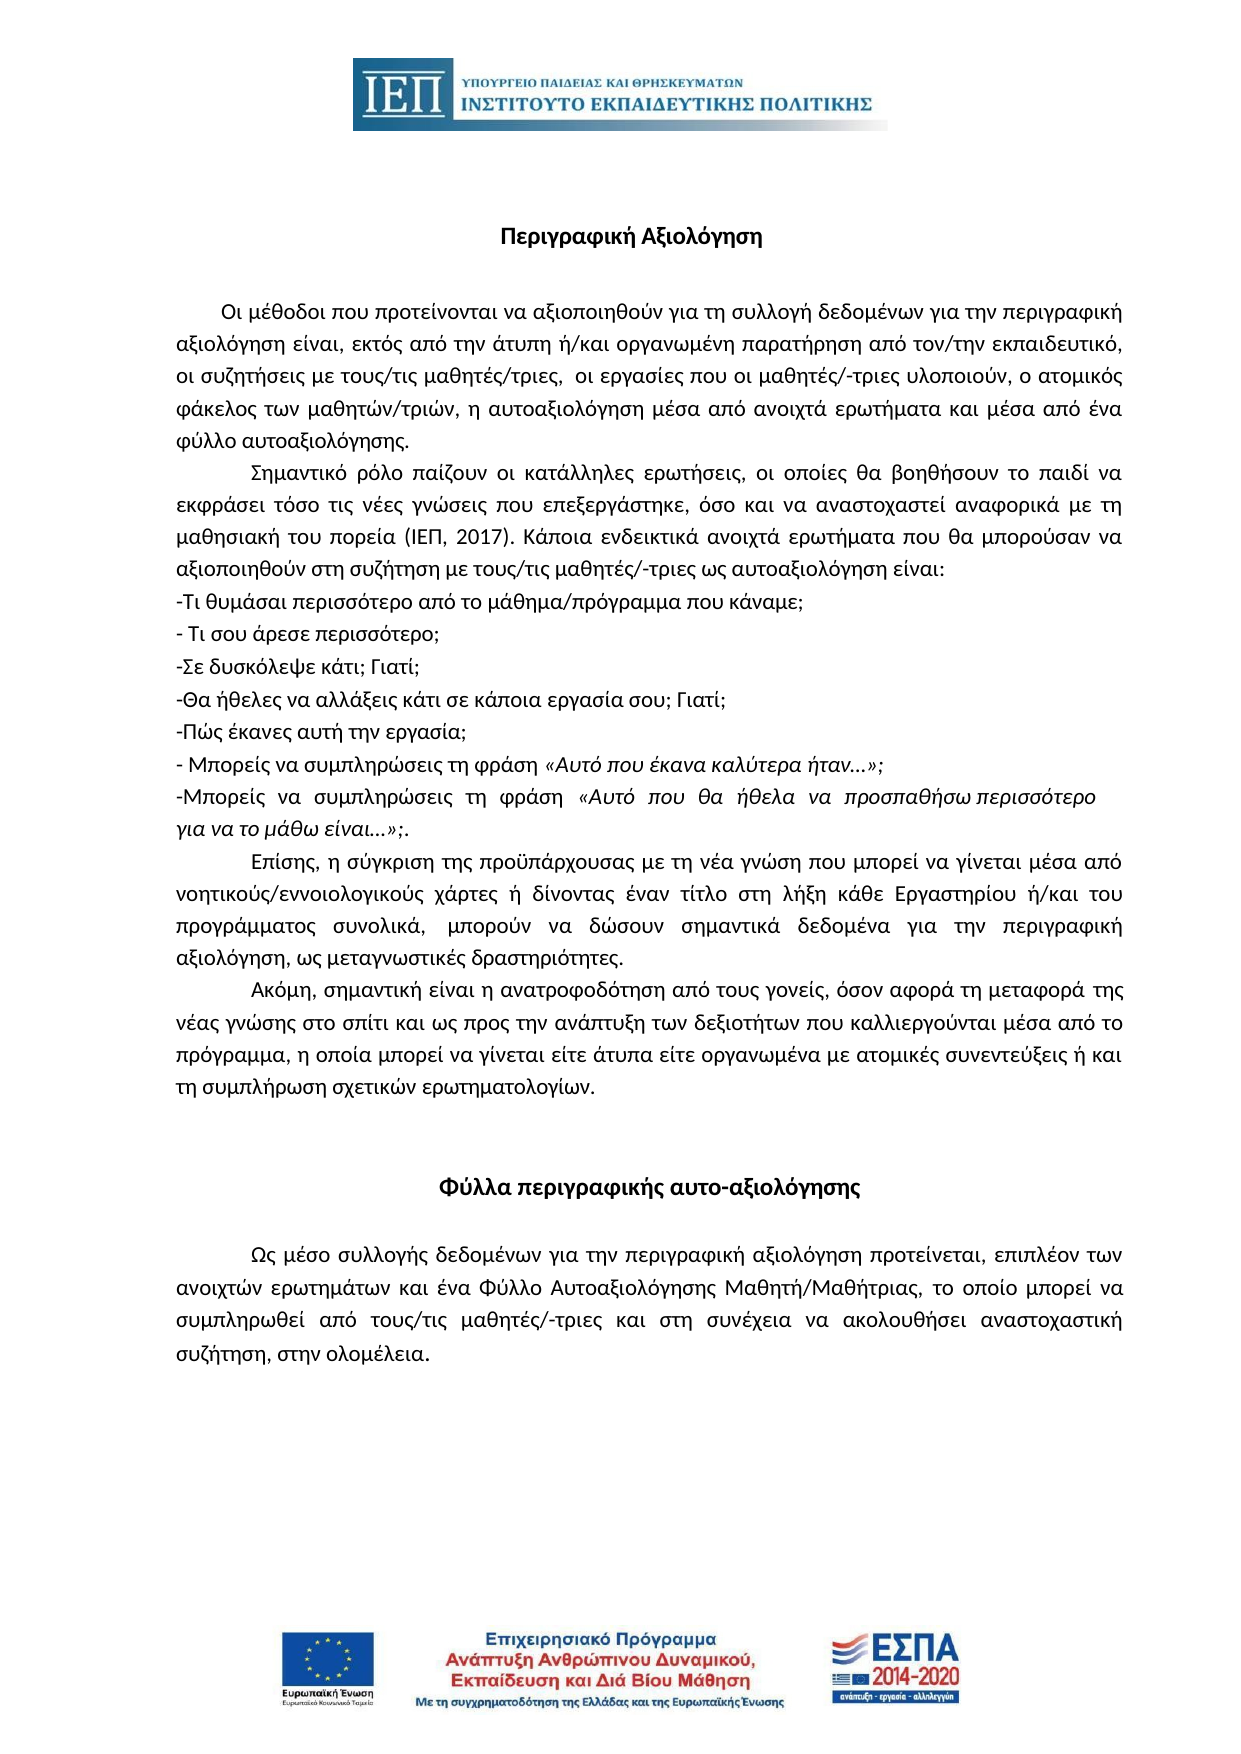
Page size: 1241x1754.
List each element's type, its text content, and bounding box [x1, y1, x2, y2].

text -Θα ήθελες να αλλάξεις κάτι σε κάποια εργασία σου; Γιατί; [176, 685, 1124, 713]
text - Μπορείς να συμπληρώσεις τη φράση «Αυτό που έκανα καλύτερα ήταν…»; [176, 750, 1124, 778]
text - Τι σου άρεσε περισσότερο; [176, 619, 1124, 647]
text -Τι θυμάσαι περισσότερο από το μάθημα/πρόγραμμα που κάναμε; [176, 587, 1124, 615]
picture [353, 58, 888, 131]
text -Σε δυσκόλεψε κάτι; Γιατί; [176, 652, 1124, 680]
text Σημαντικό ρόλο παίζουν οι κατάλληλες ερωτήσεις, οι οποίες θα βοηθήσουν το παιδί να εκφράσει τόσο τις νέες γνώσεις που επεξεργάστηκε, όσο και να αναστοχαστεί αναφορικά με τη μαθησιακή του πορεία (ΙΕΠ, 2017). Κάποια ενδεικτικά ανοιχτά ερωτήματα που θα μπορούσαν να αξιοποιηθούν στη συζήτηση με τους/τις μαθητές/-τριες ως αυτοαξιολόγηση είναι: [176, 458, 1124, 583]
picture [272, 1625, 962, 1715]
text Οι μέθοδοι που προτείνονται να αξιοποιηθούν για τη συλλογή δεδομένων για την περιγραφική αξιολόγηση είναι, εκτός από την άτυπη ή/και οργανωμένη παρατήρηση από τον/την εκπαιδευτικό, οι συζητήσεις με τους/τις μαθητές/τριες, οι εργασίες που οι μαθητές/-τριες υλοποιούν, ο ατομικός φάκελος των μαθητών/τριών, η αυτοαξιολόγηση μέσα από ανοιχτά ερωτήματα και μέσα από ένα φύλλο αυτοαξιολόγησης. [176, 297, 1124, 454]
text Φύλλα περιγραφικής αυτο-αξιολόγησης [176, 1171, 1123, 1201]
text -Μπορείς να συμπληρώσεις τη φράση «Αυτό που θα ήθελα να προσπαθήσω περισσότερο για να το μάθω είναι…»;. [176, 782, 1124, 843]
text Επίσης, η σύγκριση της προϋπάρχουσας με τη νέα γνώση που μπορεί να γίνεται μέσα από νοητικούς/εννοιολογικούς χάρτες ή δίνοντας έναν τίτλο στη λήξη κάθε Εργαστηρίου ή/και του προγράμματος συνολικά, μπορούν να δώσουν σημαντικά δεδομένα για την περιγραφική αξιολόγηση, ως μεταγνωστικές δραστηριότητες. [176, 847, 1124, 971]
text Ακόμη, σημαντική είναι η ανατροφοδότηση από τους γονείς, όσον αφορά τη μεταφορά της νέας γνώσης στο σπίτι και ως προς την ανάπτυξη των δεξιοτήτων που καλλιεργούνται μέσα από το πρόγραμμα, η οποία μπορεί να γίνεται είτε άτυπα είτε οργανωμένα με ατομικές συνεντεύξεις ή και τη συμπλήρωση σχετικών ερωτηματολογίων. [176, 976, 1124, 1100]
text Περιγραφική Αξιολόγηση [176, 220, 1087, 250]
text Ως μέσο συλλογής δεδομένων για την περιγραφική αξιολόγηση προτείνεται, επιπλέον των ανοιχτών ερωτημάτων και ένα Φύλλο Αυτοαξιολόγησης Μαθητή/Μαθήτριας, το οποίο μπορεί να συμπληρωθεί από τους/τις μαθητές/-τριες και στη συνέχεια να ακολουθήσει αναστοχαστική συζήτηση, στην ολομέλεια. [176, 1241, 1124, 1368]
text -Πώς έκανες αυτή την εργασία; [176, 717, 1124, 745]
